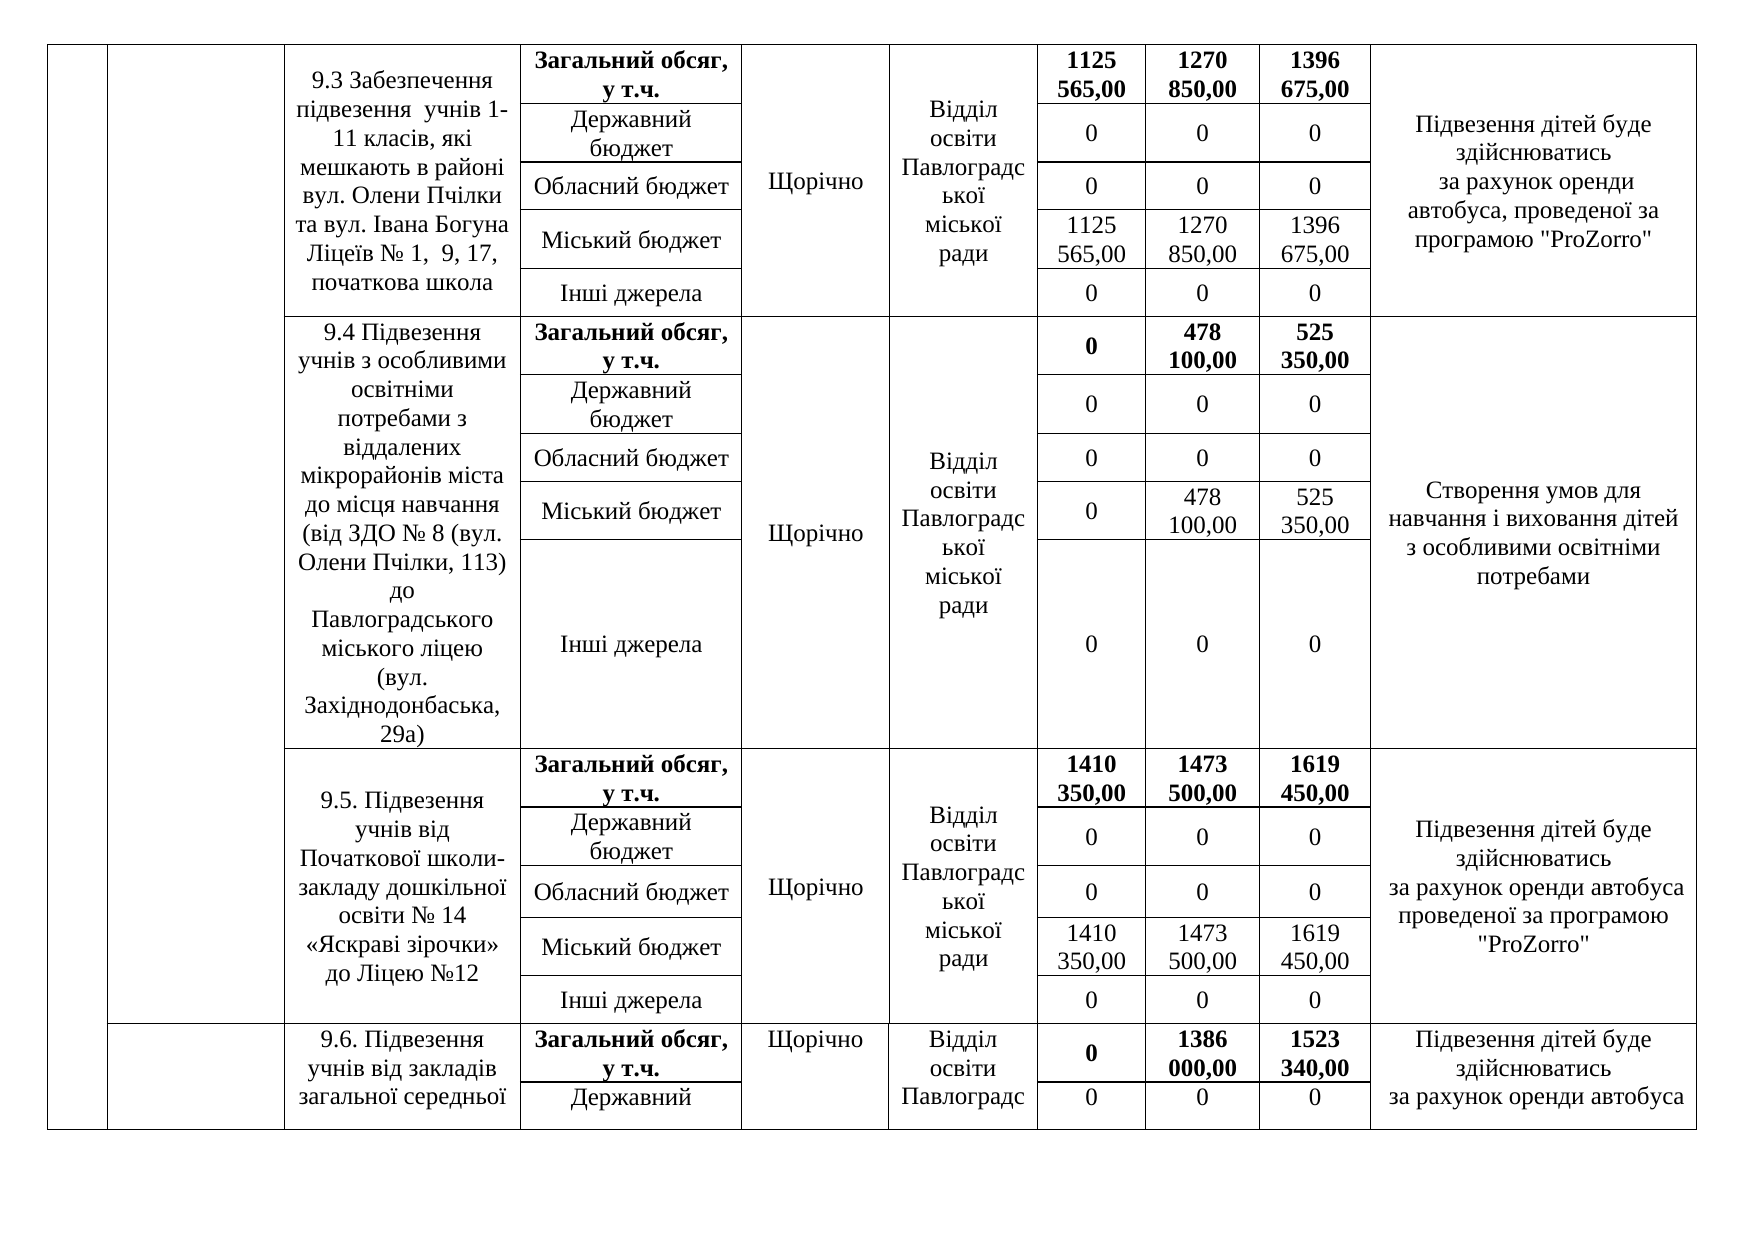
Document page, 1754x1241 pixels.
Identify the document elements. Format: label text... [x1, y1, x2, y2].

table_cell 0 [1038, 375, 1145, 433]
table_cell Державний бюджет [521, 104, 741, 161]
table_cell 0 [1260, 104, 1370, 161]
table_cell 478 100,00 [1146, 482, 1259, 539]
table_cell 0 [1260, 866, 1370, 917]
table_cell Відділ освіти Павлоградської міської ради [890, 749, 1037, 1023]
table_cell 0 [1038, 1024, 1145, 1081]
table_cell 1523 340,00 [1260, 1024, 1370, 1081]
table_cell 0 [1260, 976, 1370, 1023]
table_cell 1270 850,00 [1146, 210, 1259, 268]
table_cell Відділ освіти Павлоградської міської ради [889, 1024, 1037, 1129]
table_cell 1473 500,00 [1146, 918, 1259, 975]
table_cell Створення умов для навчання і виховання дітей з особливими освітніми потребами [1371, 317, 1696, 748]
table_cell 525 350,00 [1260, 317, 1370, 374]
table_cell 0 [1038, 540, 1145, 748]
table_cell 478 100,00 [1146, 317, 1259, 374]
table_cell 1619 450,00 [1260, 749, 1370, 806]
table_cell Підвезення дітей буде здійснюватись за рахунок оренди автобуса, проведеної за програмою "ProZorro" [1371, 45, 1696, 316]
table_cell 525 350,00 [1260, 482, 1370, 539]
table_cell Загальний обсяг, у т.ч. [521, 1024, 741, 1081]
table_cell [890, 45, 1037, 316]
table_cell Міський бюджет [521, 210, 741, 268]
table_cell 0 [1038, 866, 1145, 917]
table_cell Підвезення дітей буде здійснюватись за рахунок оренди автобуса проведеної за програмою "ProZorro" [1371, 1024, 1696, 1129]
table_cell 0 [1146, 375, 1259, 433]
table_cell Інші джерела [521, 540, 741, 748]
table_cell 0 [1146, 434, 1259, 481]
table_cell [108, 1024, 284, 1129]
table_cell 0 [1146, 163, 1259, 209]
table_cell 1619 450,00 [1260, 918, 1370, 975]
table_cell 0 [1038, 1083, 1145, 1129]
table_cell 1125 565,00 [1038, 45, 1145, 103]
table_cell Загальний обсяг, у т.ч. [521, 749, 741, 806]
table_cell 0 [1146, 976, 1259, 1023]
table_cell 9.5. Підвезення учнів від Початкової школи-закладу дошкільної освіти № 14 «Яскраві зірочки» до Ліцею №12 [285, 749, 520, 1023]
table_cell 0 [1146, 808, 1259, 865]
table_cell Загальний обсяг, у т.ч. [521, 45, 741, 103]
table_cell Щорічно [742, 317, 889, 748]
table_cell 0 [1260, 1083, 1370, 1129]
table_cell 0 [1146, 866, 1259, 917]
table_cell 0 [1260, 163, 1370, 209]
table_cell 0 [1146, 1083, 1259, 1129]
table_cell 1125 565,00 [1038, 210, 1145, 268]
table_cell 1396 675,00 [1260, 45, 1370, 103]
table_cell 0 [1260, 540, 1370, 748]
table_cell Інші джерела [521, 269, 741, 316]
table_cell 0 [1260, 375, 1370, 433]
table_cell Загальний обсяг, у т.ч. [521, 317, 741, 374]
table_cell 0 [1038, 808, 1145, 865]
table_cell 1410 350,00 [1038, 918, 1145, 975]
table_cell 0 [1146, 540, 1259, 748]
table_cell Підвезення дітей буде здійснюватись за рахунок оренди автобуса проведеної за програмою "ProZorro" [1371, 749, 1696, 1023]
table_cell 1410 350,00 [1038, 749, 1145, 806]
table_cell 1386 000,00 [1146, 1024, 1259, 1081]
table_cell 9.6. Підвезення учнів від закладів загальної середньої освіти до осередку на базі ПМЛ для проведення предмету «Захист України» [285, 1024, 520, 1129]
table_cell Міський бюджет [521, 482, 741, 539]
table_cell 0 [1038, 163, 1145, 209]
table_cell 0 [1038, 976, 1145, 1023]
table_cell 1270 850,00 [1146, 45, 1259, 103]
table_cell Щорічно [742, 1024, 888, 1129]
table_cell Відділ освіти Павлоградської міської ради [890, 317, 1037, 748]
table_cell 1396 675,00 [1260, 210, 1370, 268]
table_cell 0 [1038, 269, 1145, 316]
table_cell Щорічно [742, 45, 889, 316]
table_cell Міський бюджет [521, 918, 741, 975]
table_cell Державний бюджет [521, 1083, 741, 1129]
table_cell Обласний бюджет [521, 163, 741, 209]
table_cell 0 [1260, 269, 1370, 316]
table_cell 0 [1038, 317, 1145, 374]
table_cell Щорічно [742, 749, 889, 1023]
table_cell 0 [1260, 808, 1370, 865]
table_cell 1473 500,00 [1146, 749, 1259, 806]
table_cell Обласний бюджет [521, 434, 741, 481]
table_cell 0 [1146, 269, 1259, 316]
table_cell 0 [1260, 434, 1370, 481]
table_cell 9.4 Підвезення учнів з особливими освітніми потребами з віддалених мікрорайонів міста до місця навчання (від ЗДО № 8 (вул. Олени Пчілки, 113) до Павлоградського міського ліцею (вул. Західнодонбаська, 29а) [285, 317, 520, 748]
table_cell Інші джерела [521, 976, 741, 1023]
table_cell Державний бюджет [521, 808, 741, 865]
table_cell Обласний бюджет [521, 866, 741, 917]
table_cell 0 [1038, 104, 1145, 161]
table_cell 0 [1038, 434, 1145, 481]
table_cell 9.3 Забезпечення підвезення учнів 1-11 класів, які мешкають в районі вул. Олени Пчілки та вул. Івана Богуна Ліцеїв № 1, 9, 17, початкова школа [285, 45, 520, 316]
table_cell 0 [1038, 482, 1145, 539]
table_cell 0 [1146, 104, 1259, 161]
table_cell Державний бюджет [521, 375, 741, 433]
